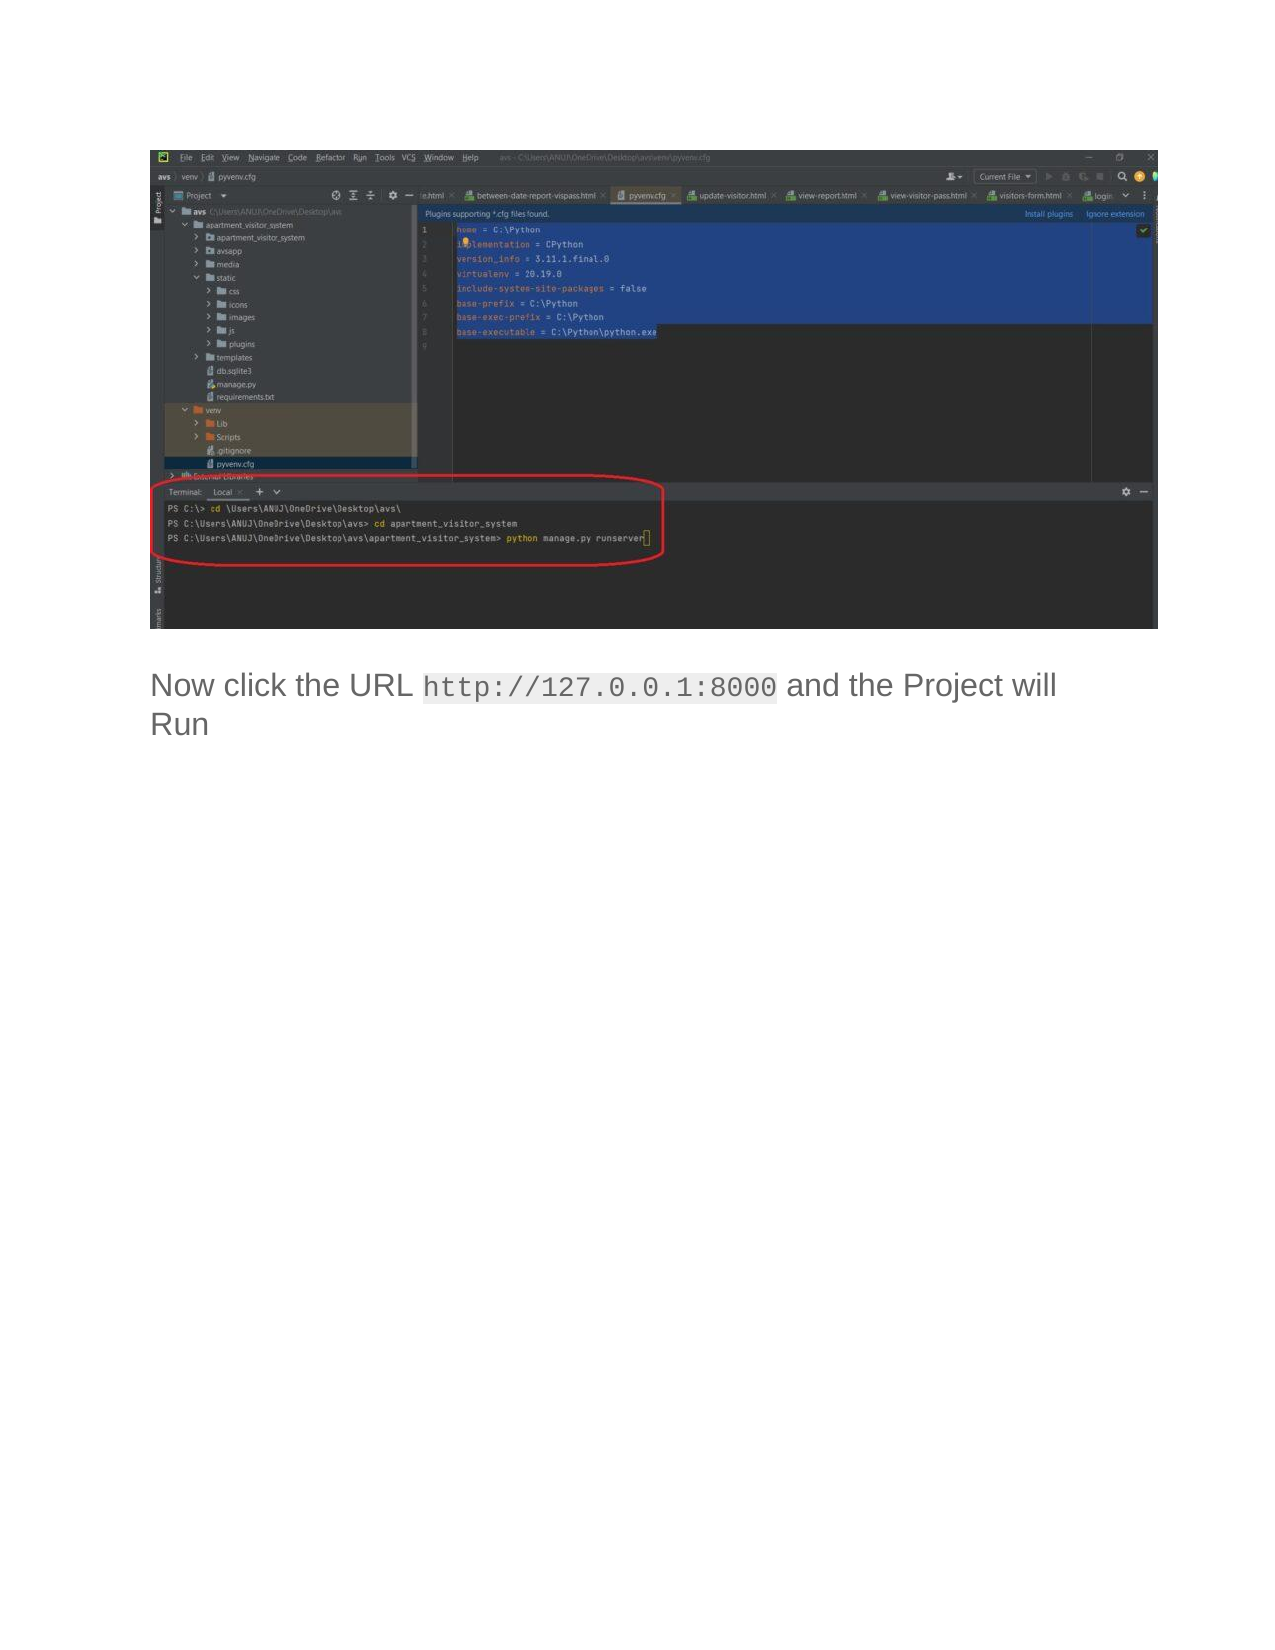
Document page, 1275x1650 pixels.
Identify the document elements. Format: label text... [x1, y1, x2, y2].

picture [150, 150, 1158, 629]
text Now click the URL http://127.0.0.1:8000 and the Project will Run [150, 666, 1125, 742]
